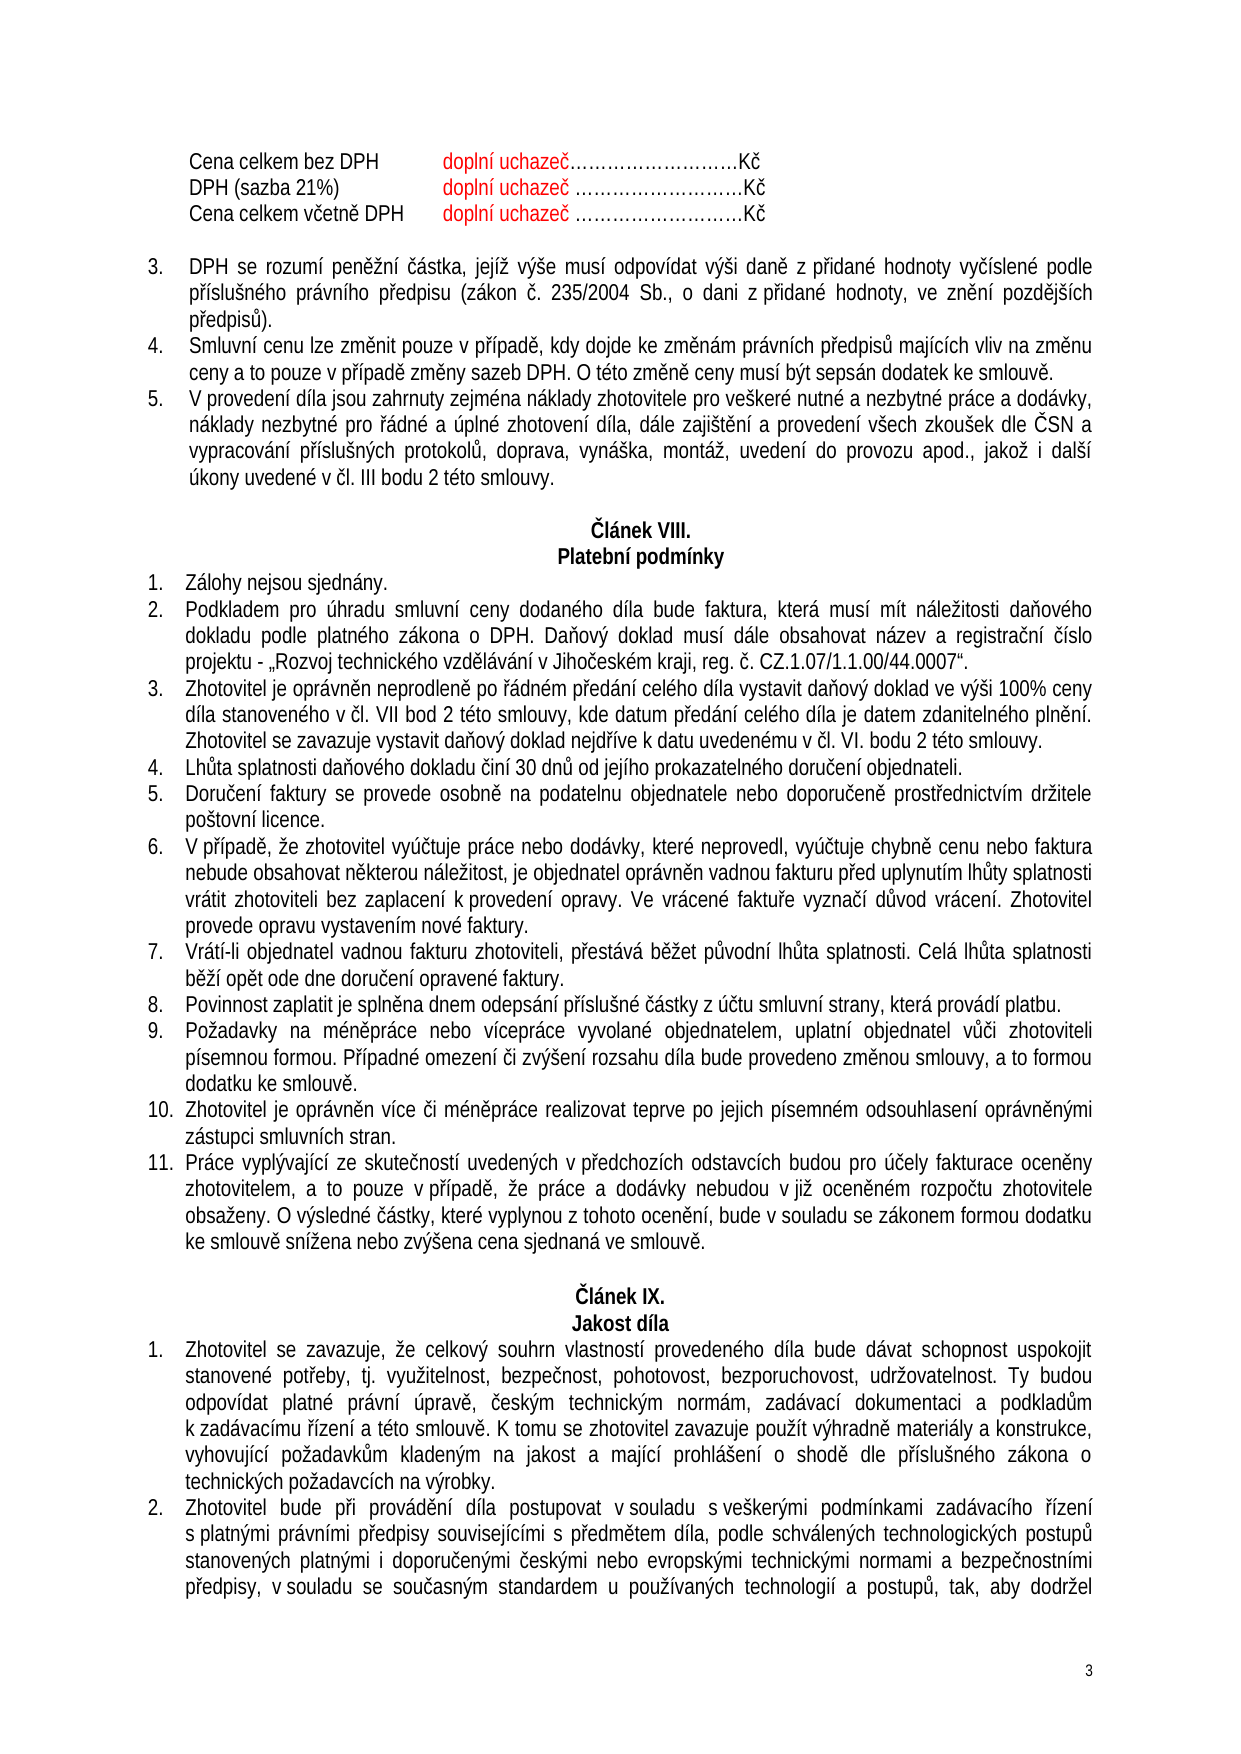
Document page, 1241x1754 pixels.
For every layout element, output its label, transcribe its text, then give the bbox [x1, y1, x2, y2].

text Článek IX. [148, 1283, 1093, 1309]
list Požadavky na méněpráce nebo vícepráce vyvolané objednatelem, uplatní objednatel vůči zhotoviteli písemnou formou. Případné omezení či zvýšení rozsahu díla bude provedeno změnou smlouvy, a to formou dodatku ke smlouvě. [148, 1017, 1093, 1096]
text Cena celkem bez DPH doplní uchazeč………………………Kč [189, 148, 1093, 174]
list Zhotovitel je oprávněn neprodleně po řádném předání celého díla vystavit daňový doklad ve výši 100% ceny díla stanoveného v čl. VII bod 2 této smlouvy, kde datum předání celého díla je datem zdanitelného plnění. Zhotovitel se zavazuje vystavit daňový doklad nejdříve k datu uvedenému v čl. VI. bodu 2 této smlouvy. [148, 675, 1093, 754]
text DPH (sazba 21%) doplní uchazeč ………………………Kč [189, 174, 1093, 200]
list Doručení faktury se provede osobně na podatelnu objednatele nebo doporučeně prostřednictvím držitele poštovní licence. [148, 780, 1093, 833]
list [148, 1494, 1093, 1599]
list Smluvní cenu lze změnit pouze v případě, kdy dojde ke změnám právních předpisů majících vliv na změnu ceny a to pouze v případě změny sazeb DPH. O této změně ceny musí být sepsán dodatek ke smlouvě. [148, 332, 1093, 385]
list Povinnost zaplatit je splněna dnem odepsání příslušné částky z účtu smluvní strany, která provádí platbu. [148, 991, 1093, 1017]
list Lhůta splatnosti daňového dokladu činí 30 dnů od jejího prokazatelného doručení objednateli. [148, 754, 1093, 780]
text Platební podmínky [189, 543, 1093, 569]
text Cena celkem včetně DPH doplní uchazeč ………………………Kč [189, 200, 1093, 227]
list Zhotovitel je oprávněn více či méněpráce realizovat teprve po jejich písemném odsouhlasení oprávněnými zástupci smluvních stran. [148, 1096, 1093, 1149]
list Podkladem pro úhradu smluvní ceny dodaného díla bude faktura, která musí mít náležitosti daňového dokladu podle platného zákona o DPH. Daňový doklad musí dále obsahovat název a registrační číslo projektu - „Rozvoj technického vzdělávání v Jihočeském kraji, reg. č. CZ.1.07/1.1.00/44.0007“. [148, 596, 1093, 675]
list DPH se rozumí peněžní částka, jejíž výše musí odpovídat výši daně z přidané hodnoty vyčíslené podle příslušného právního předpisu (zákon č. 235/2004 Sb., o dani z přidané hodnoty, ve znění pozdějších předpisů). [148, 253, 1093, 332]
list Vrátí-li objednatel vadnou fakturu zhotoviteli, přestává běžet původní lhůta splatnosti. Celá lhůta splatnosti běží opět ode dne doručení opravené faktury. [148, 938, 1093, 991]
list Práce vyplývající ze skutečností uvedených v předchozích odstavcích budou pro účely fakturace oceněny zhotovitelem, a to pouze v případě, že práce a dodávky nebudou v již oceněném rozpočtu zhotovitele obsaženy. O výsledné částky, které vyplynou z tohoto ocenění, bude v souladu se zákonem formou dodatku ke smlouvě snížena nebo zvýšena cena sjednaná ve smlouvě. [148, 1149, 1093, 1254]
list Zhotovitel se zavazuje, že celkový souhrn vlastností provedeného díla bude dávat schopnost uspokojit stanovené potřeby, tj. využitelnost, bezpečnost, pohotovost, bezporuchovost, udržovatelnost. Ty budou odpovídat platné právní úpravě, českým technickým normám, zadávací dokumentaci a podkladům k zadávacímu řízení a této smlouvě. K tomu se zhotovitel zavazuje použít výhradně materiály a konstrukce, vyhovující požadavkům kladeným na jakost a mající prohlášení o shodě dle příslušného zákona o technických požadavcích na výrobky. [148, 1336, 1093, 1494]
text Článek VIII. [189, 517, 1093, 543]
list V provedení díla jsou zahrnuty zejména náklady zhotovitele pro veškeré nutné a nezbytné práce a dodávky, náklady nezbytné pro řádné a úplné zhotovení díla, dále zajištění a provedení všech zkoušek dle ČSN a vypracování příslušných protokolů, doprava, vynáška, montáž, uvedení do provozu apod., jakož i další úkony uvedené v čl. III bodu 2 této smlouvy. [148, 385, 1093, 490]
list V případě, že zhotovitel vyúčtuje práce nebo dodávky, které neprovedl, vyúčtuje chybně cenu nebo faktura nebude obsahovat některou náležitost, je objednatel oprávněn vadnou fakturu před uplynutím lhůty splatnosti vrátit zhotoviteli bez zaplacení k provedení opravy. Ve vrácené faktuře vyznačí důvod vrácení. Zhotovitel provede opravu vystavením nové faktury. [148, 833, 1093, 938]
list Zálohy nejsou sjednány. [148, 569, 1093, 596]
text Jakost díla [148, 1309, 1093, 1336]
